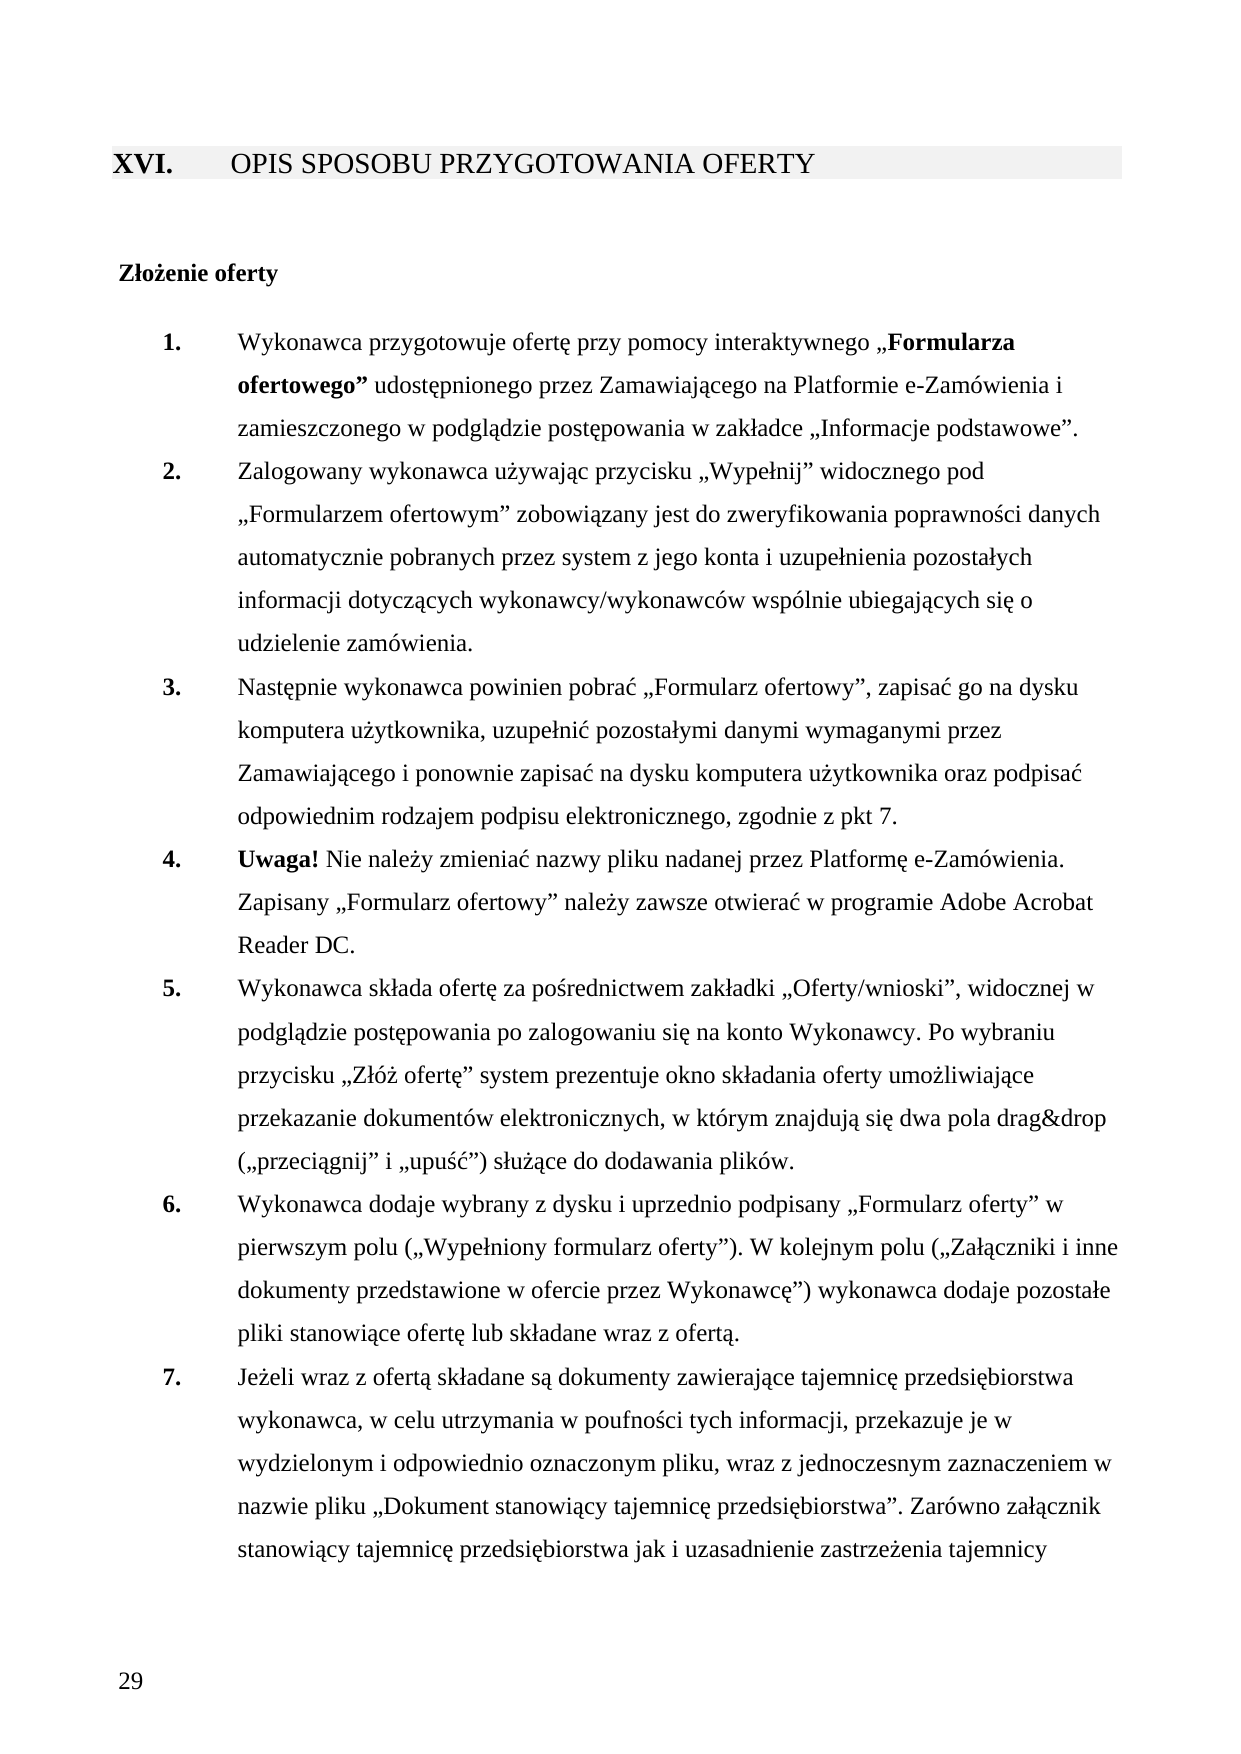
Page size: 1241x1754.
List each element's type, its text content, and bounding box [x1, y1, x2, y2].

list Następnie wykonawca powinien pobrać „Formularz ofertowy”, zapisać go na dysku komputera użytkownika, uzupełnić pozostałymi danymi wymaganymi przez Zamawiającego i ponownie zapisać na dysku komputera użytkownika oraz podpisać odpowiednim rodzajem podpisu elektronicznego, zgodnie z pkt 7. [162, 672, 1122, 830]
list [162, 1362, 1122, 1563]
list Zalogowany wykonawca używając przycisku „Wypełnij” widocznego pod „Formularzem ofertowym” zobowiązany jest do zweryfikowania poprawności danych automatycznie pobranych przez system z jego konta i uzupełnienia pozostałych informacji dotyczących wykonawcy/wykonawców wspólnie ubiegających się o udzielenie zamówienia. [162, 456, 1122, 657]
list Wykonawca przygotowuje ofertę przy pomocy interaktywnego „Formularza ofertowego” udostępnionego przez Zamawiającego na Platformie e-Zamówienia i zamieszczonego w podglądzie postępowania w zakładce „Informacje podstawowe”. [162, 327, 1122, 442]
text Złożenie oferty [118, 258, 1122, 287]
list Wykonawca dodaje wybrany z dysku i uprzednio podpisany „Formularz oferty” w pierwszym polu („Wypełniony formularz oferty”). W kolejnym polu („Załączniki i inne dokumenty przedstawione w ofercie przez Wykonawcę”) wykonawca dodaje pozostałe pliki stanowiące ofertę lub składane wraz z ofertą. [162, 1189, 1122, 1347]
list Uwaga! Nie należy zmieniać nazwy pliku nadanej przez Platformę e-Zamówienia. Zapisany „Formularz ofertowy” należy zawsze otwierać w programie Adobe Acrobat Reader DC. [162, 844, 1122, 959]
subtitle OPIS SPOSOBU PRZYGOTOWANIA OFERTY [112, 146, 1122, 179]
list Wykonawca składa ofertę za pośrednictwem zakładki „Oferty/wnioski”, widocznej w podglądzie postępowania po zalogowaniu się na konto Wykonawcy. Po wybraniu przycisku „Złóż ofertę” system prezentuje okno składania oferty umożliwiające przekazanie dokumentów elektronicznych, w którym znajdują się dwa pola drag&drop („przeciągnij” i „upuść”) służące do dodawania plików. [162, 973, 1122, 1175]
